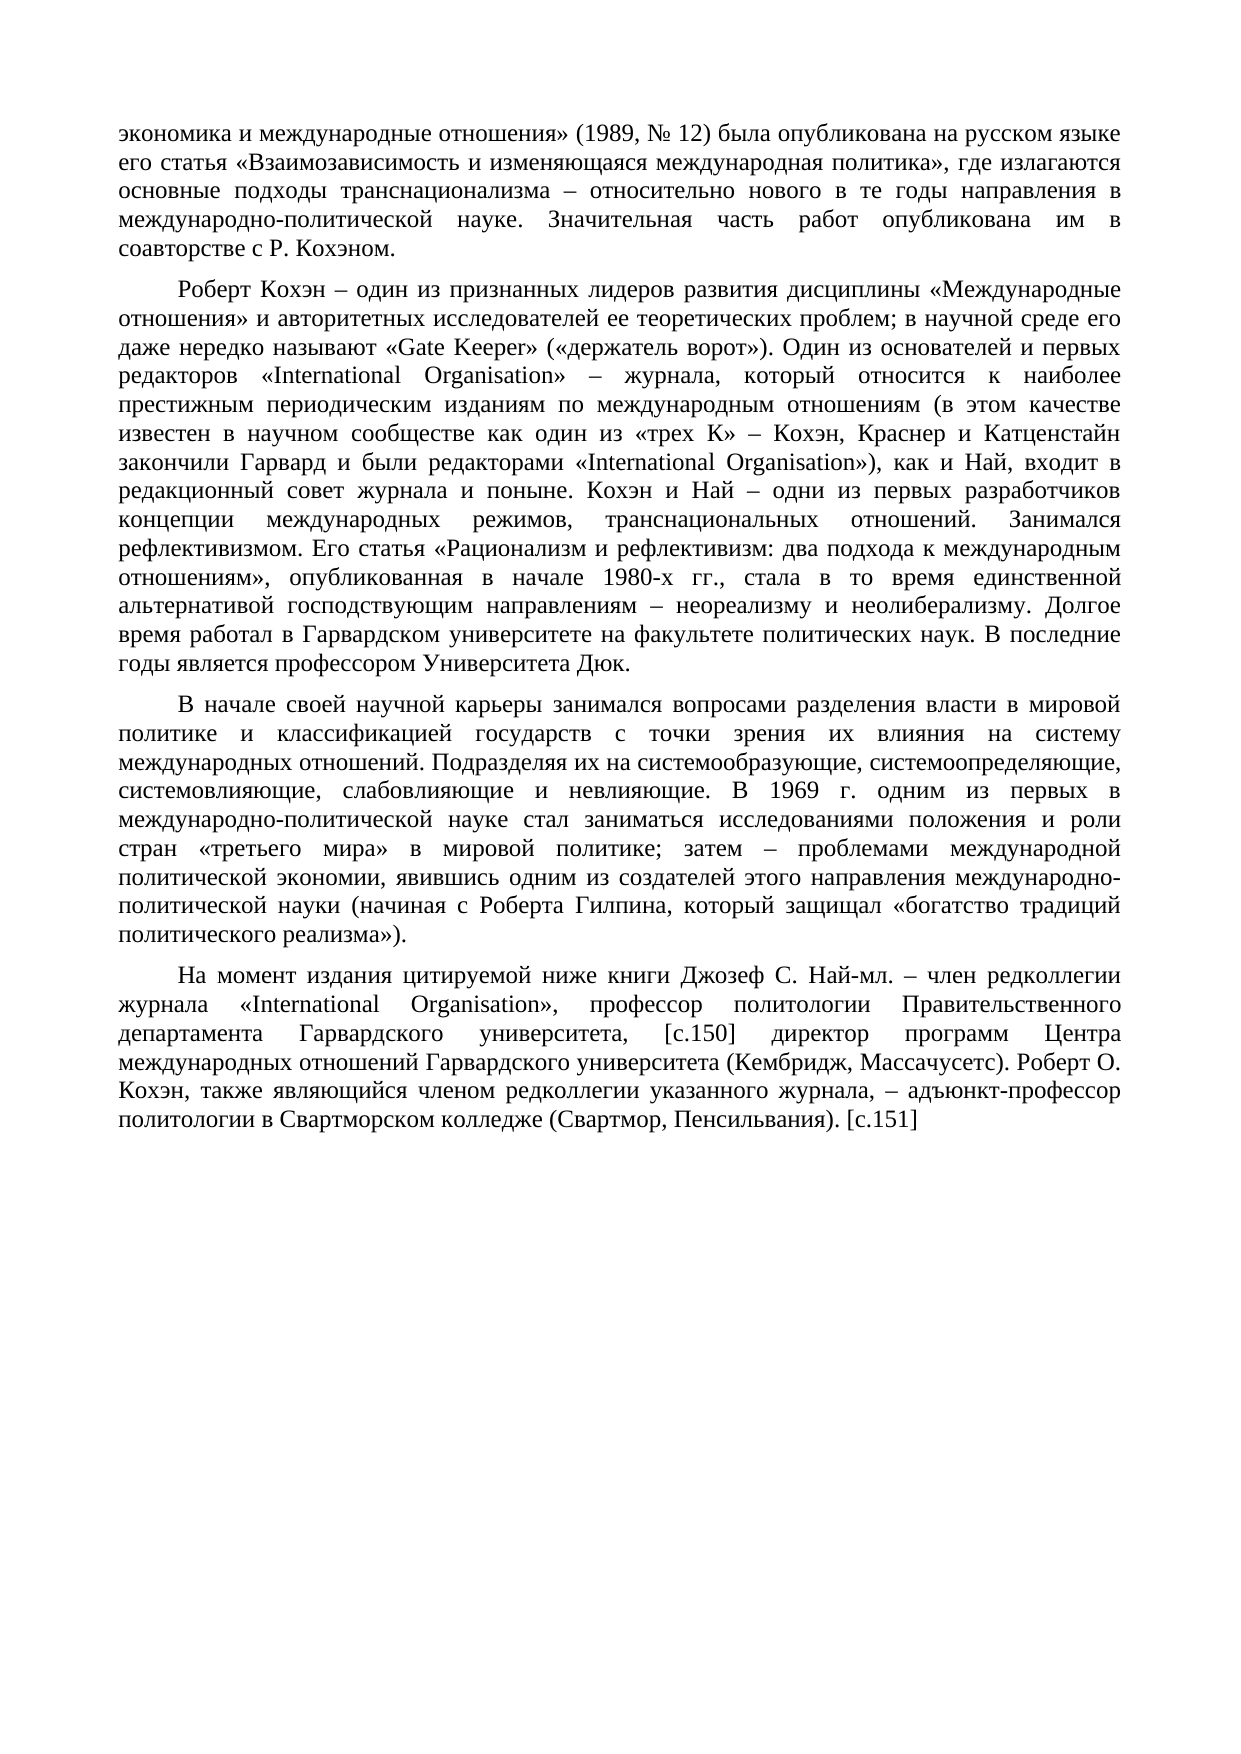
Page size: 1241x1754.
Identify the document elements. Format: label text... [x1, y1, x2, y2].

text В начале своей научной карьеры занимался вопросами разделения власти в мировой политике и классификацией государств с точки зрения их влияния на систему международных отношений. Подразделяя их на системообразующие, системоопределяющие, системовлияющие, слабовлияющие и невлияющие. В . одним из первых в международно-политической науке стал заниматься исследованиями положения и роли стран «третьего мира» в мировой политике; затем – проблемами международной политической экономии, явившись одним из создателей этого направления международно-политической науки (начиная с Роберта Гилпина, который защищал «богатство традиций политического реализма»). [118, 689, 1122, 948]
text На момент издания цитируемой ниже книги Джозеф С. Най-мл. – член редколлегии журнала «International Organisation», профессор политологии Правительственного департамента Гарвардского университета, [c.150] директор программ Центра международных отношений Гарвардского университета (Кембридж, Массачусетс). Роберт О. Кохэн, также являющийся членом редколлегии указанного журнала, – адъюнкт-профессор политологии в Свартморском колледже (Свартмор, Пенсильвания). [c.151] [118, 961, 1122, 1133]
text Роберт Кохэн – один из признанных лидеров развития дисциплины «Международные отношения» и авторитетных исследователей ее теоретических проблем; в научной среде его даже нередко называют «Gate Keeper» («держатель ворот»). Один из основателей и первых редакторов «International Organisation» – журнала, который относится к наиболее престижным периодическим изданиям по международным отношениям (в этом качестве известен в научном сообществе как один из «трех К» – Кохэн, Краснер и Катценстайн закончили Гарвард и были редакторами «International Organisation»), как и Най, входит в редакционный совет журнала и поныне. Кохэн и Най – одни из первых разработчиков концепции международных режимов, транснациональных отношений. Занимался рефлективизмом. Его статья «Рационализм и рефлективизм: два подхода к международным отношениям», опубликованная в начале 1980-х гг., стала в то время единственной альтернативой господствующим направлениям – неореализму и неолиберализму. Долгое время работал в Гарвардском университете на факультете политических наук. В последние годы является профессором Университета Дюк. [118, 274, 1122, 677]
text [118, 118, 1122, 262]
